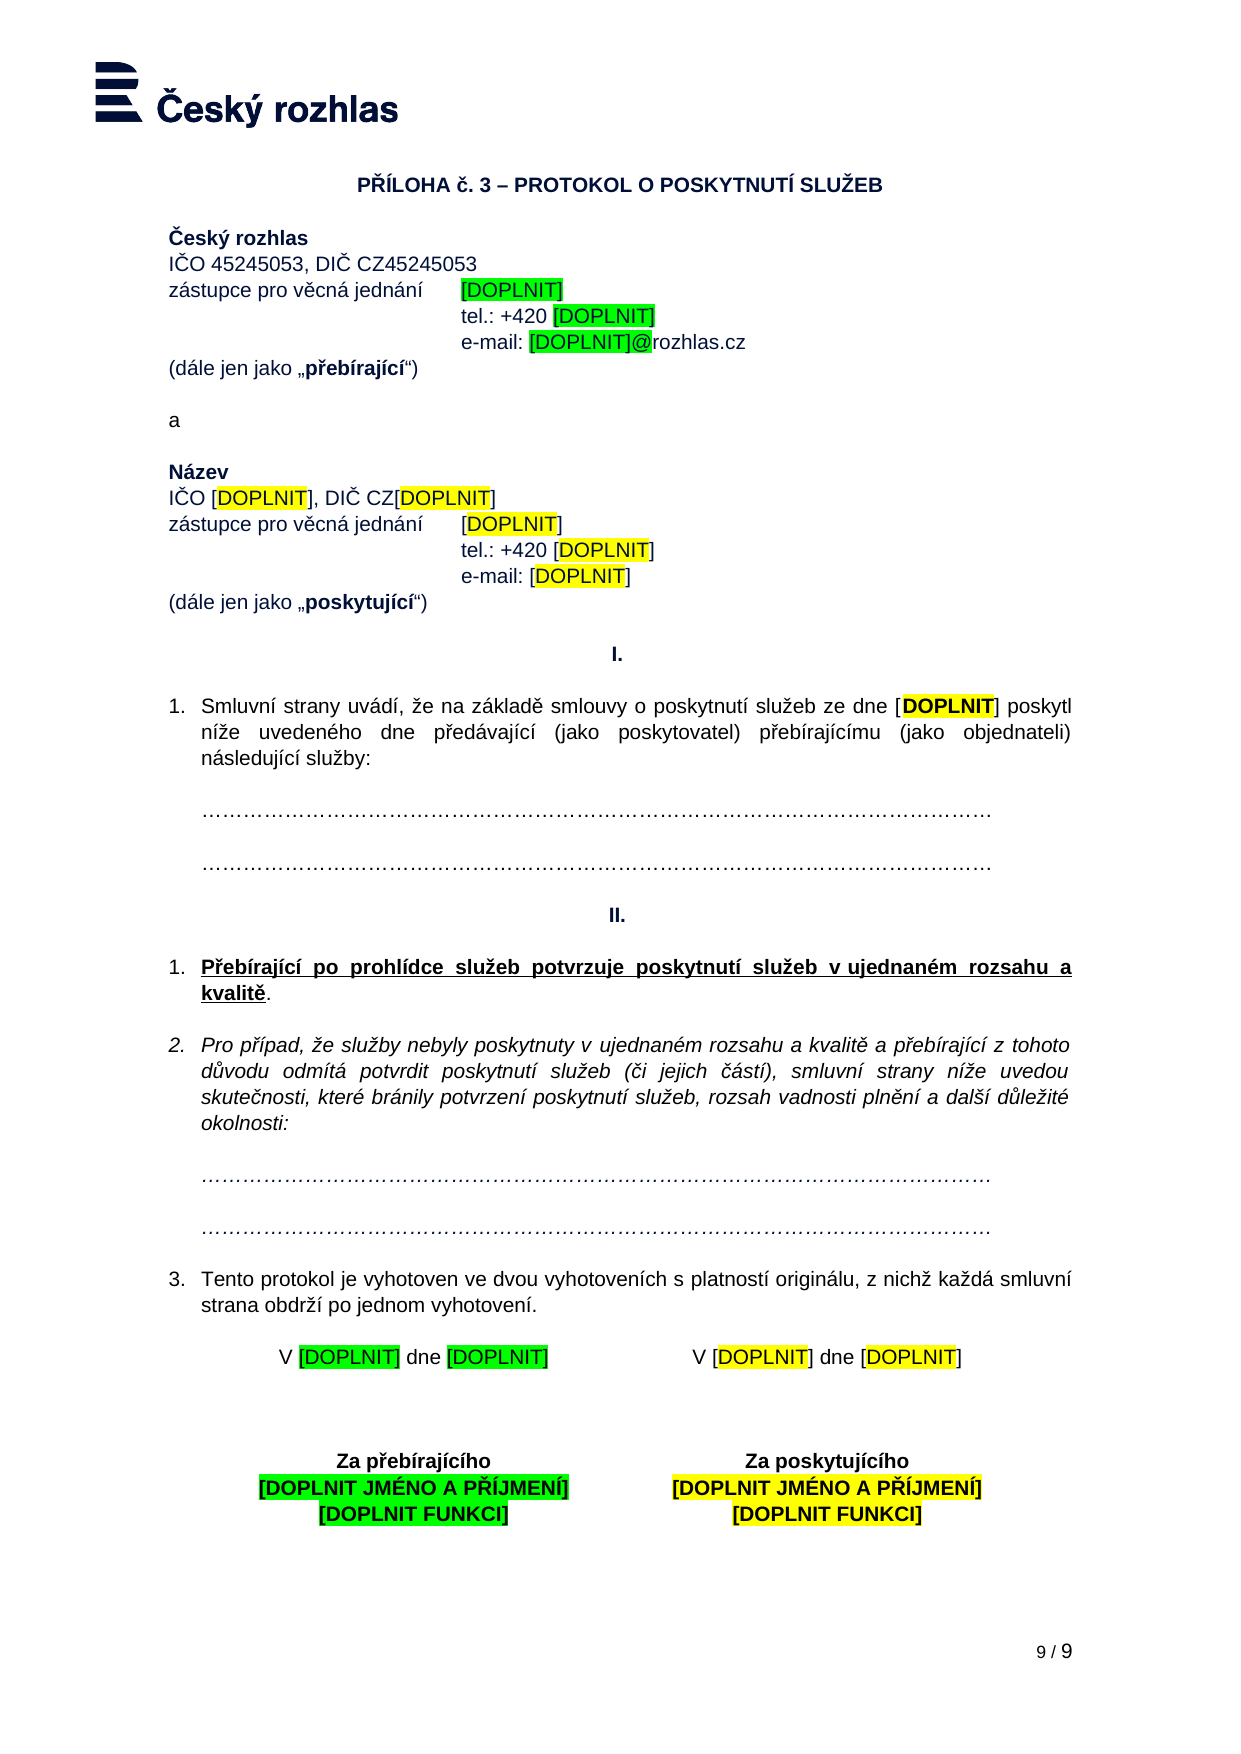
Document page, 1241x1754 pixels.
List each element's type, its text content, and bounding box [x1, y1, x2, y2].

list …………………………………………………………………………………………………… [201, 797, 1072, 823]
text e-mail: [DOPLNIT]@rozhlas.cz [168, 328, 1072, 354]
list Pro případ, že služby nebyly poskytnuty v ujednaném rozsahu a kvalitě a přebírající z tohoto důvodu odmítá potvrdit poskytnutí služeb (či jejich částí), smluvní strany níže uvedou skutečnosti, které bránily potvrzení poskytnutí služeb, rozsah vadnosti plnění a další důležité okolnosti: [168, 1031, 1072, 1136]
text zástupce pro věcná jednání [DOPLNIT] [168, 276, 1072, 302]
list Tento protokol je vyhotoven ve dvou vyhotoveních s platností originálu, z nichž každá smluvní strana obdrží po jednom vyhotovení. [168, 1266, 1072, 1318]
subtitle …………………………………………………………………………………………………… [201, 1214, 1072, 1240]
table_cell Za poskytujícího [DOPLNIT JMÉNO A PŘÍJMENÍ] [DOPLNIT FUNKCI] [621, 1370, 1033, 1526]
subtitle …………………………………………………………………………………………………… [201, 1162, 1072, 1188]
text a [168, 406, 1072, 432]
text IČO 45245053, DIČ CZ45245053 [168, 250, 1072, 276]
text zástupce pro věcná jednání [DOPLNIT] [168, 511, 1072, 537]
list Přebírající po prohlídce služeb potvrzuje poskytnutí služeb v ujednaném rozsahu a kvalitě. [168, 953, 1072, 1005]
list …………………………………………………………………………………………………… [201, 849, 1072, 875]
text tel.: +420 [DOPLNIT] [168, 302, 1072, 328]
text (dále jen jako „přebírající“) [168, 354, 1072, 380]
table_cell Za přebírajícího [DOPLNIT JMÉNO A PŘÍJMENÍ] [DOPLNIT FUNKCI] [207, 1370, 621, 1526]
picture [95, 62, 398, 128]
text Český rozhlas [168, 224, 1072, 250]
text (dále jen jako „poskytující“) [168, 589, 1072, 615]
text PŘÍLOHA č. 3 – PROTOKOL O POSKYTNUTÍ SLUŽEB [168, 172, 1072, 198]
list Smluvní strany uvádí, že na základě smlouvy o poskytnutí služeb ze dne [DOPLNIT] poskytl níže uvedeného dne předávající (jako poskytovatel) přebírajícímu (jako objednateli) následující služby: [168, 693, 1072, 771]
text Název [168, 458, 1072, 484]
text tel.: +420 [DOPLNIT] [168, 537, 1072, 563]
text IČO [DOPLNIT], DIČ CZ[DOPLNIT] [168, 484, 1072, 511]
table_header V [DOPLNIT] dne [DOPLNIT] [621, 1344, 1033, 1370]
text e-mail: [DOPLNIT] [168, 563, 1072, 589]
table_header V [DOPLNIT] dne [DOPLNIT] [207, 1344, 621, 1370]
